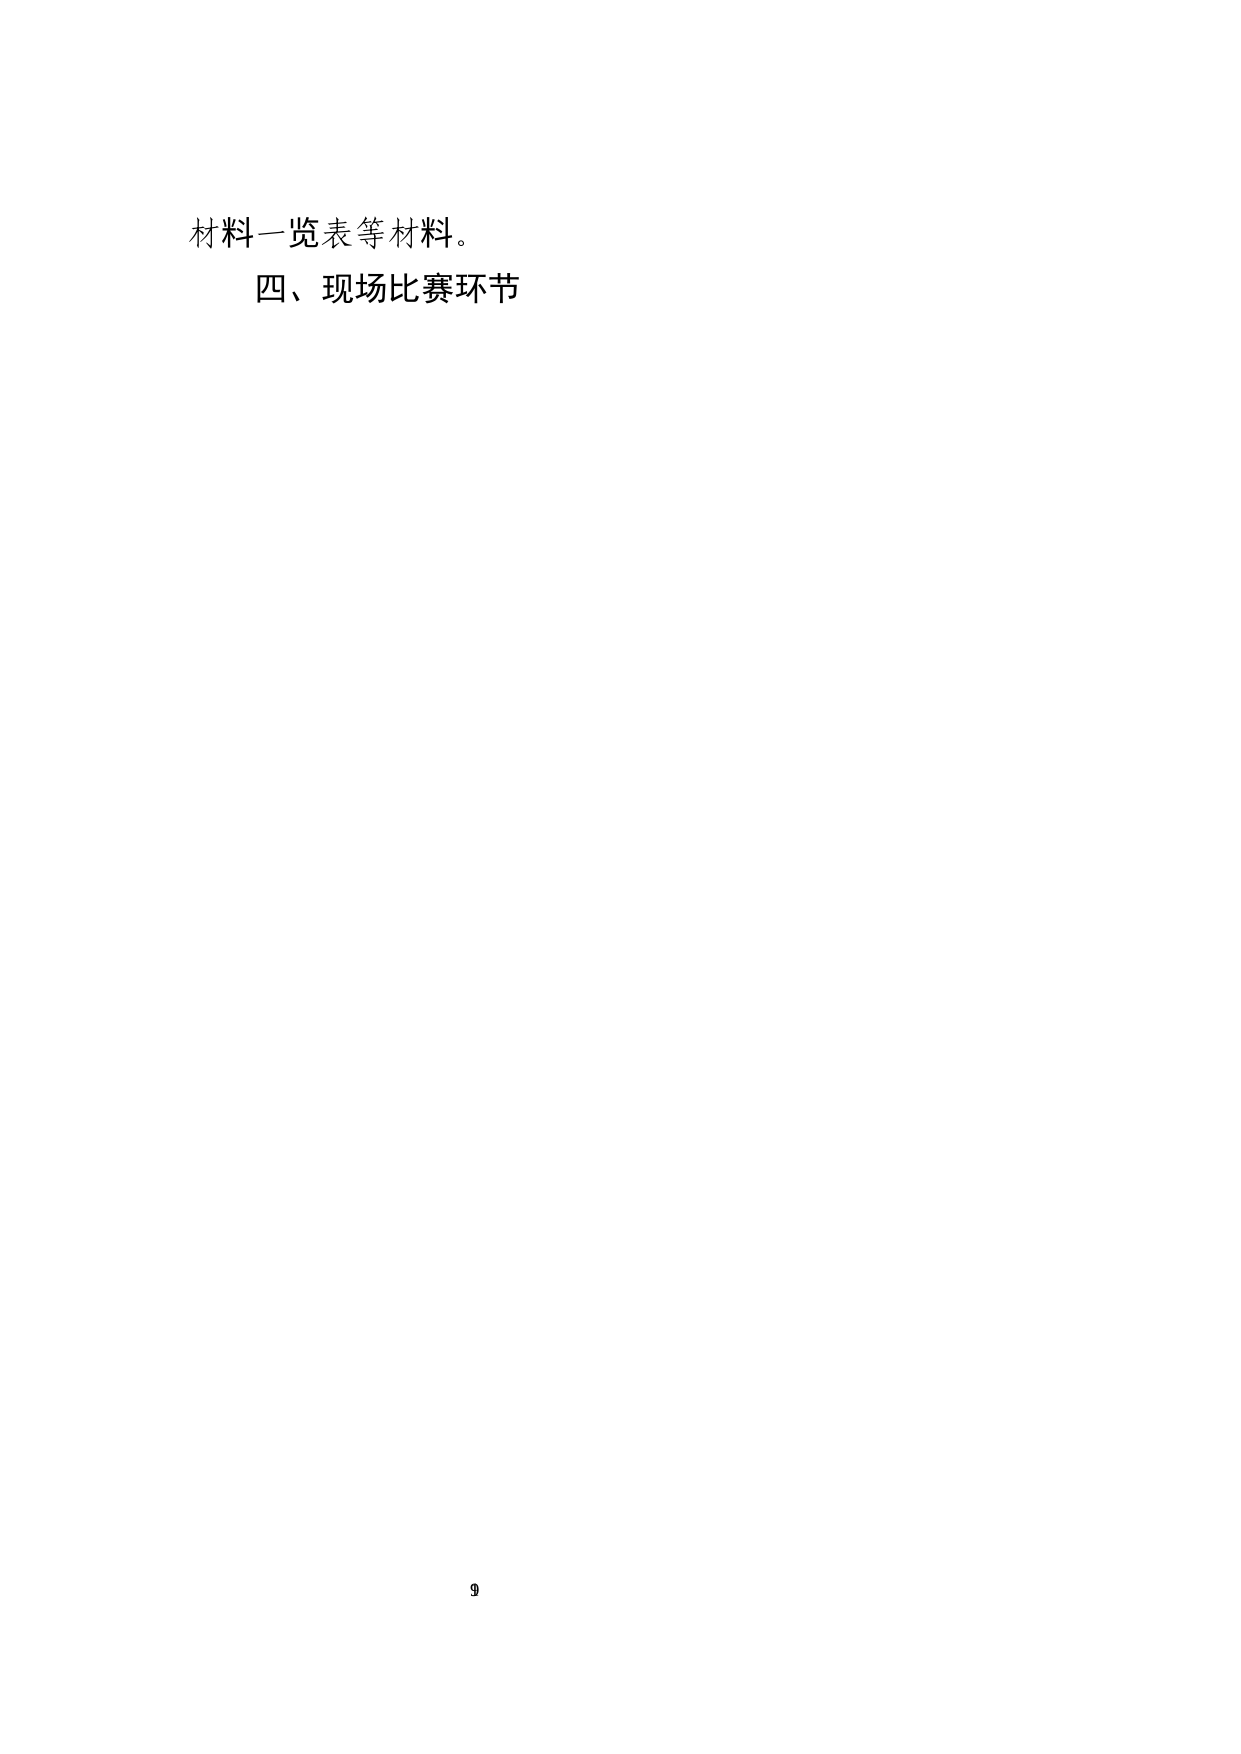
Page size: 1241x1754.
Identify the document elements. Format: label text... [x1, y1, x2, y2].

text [187, 201, 1053, 256]
text 四、现场比赛环节 [187, 256, 1053, 312]
